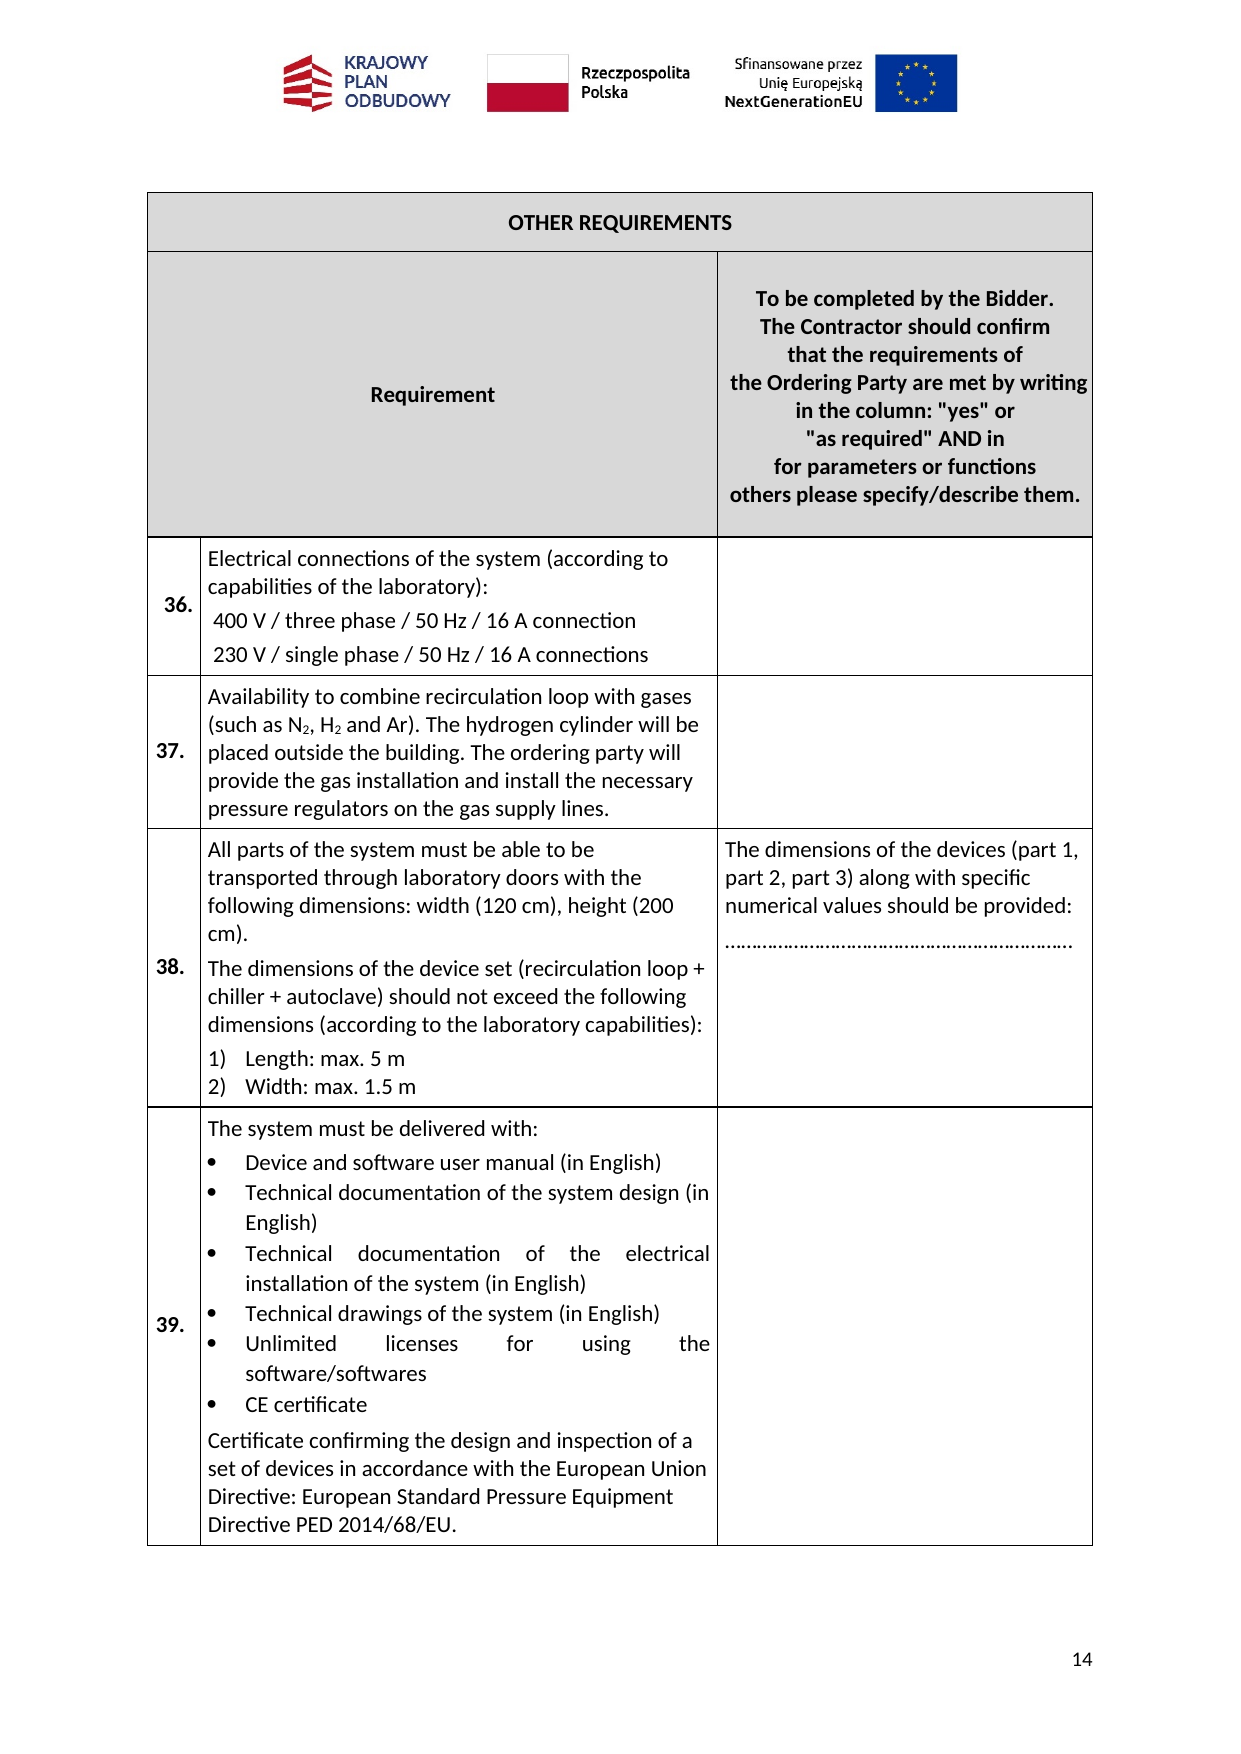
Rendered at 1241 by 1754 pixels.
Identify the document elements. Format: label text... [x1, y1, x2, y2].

table_cell [718, 1108, 1092, 1544]
table_cell OTHER REQUIREMENTS [148, 193, 1092, 251]
table_cell The system must be delivered with: Device and software user manual (in English) Technical documentation of the system design (in English) Technical documentation of the electrical installation of the system (in English) Technical drawings of the system (in English) Unlimited licenses for using the software/softwares CE certificate Certificate confirming the design and inspection of a set of devices in accordance with the European Union Directive: European Standard Pressure Equipment Directive PED 2014/68/EU. [201, 1108, 717, 1544]
table_cell [148, 1108, 200, 1544]
picture [265, 35, 975, 131]
table_cell [718, 538, 1092, 674]
table_cell [148, 829, 200, 1106]
table_cell The dimensions of the devices (part 1, part 2, part 3) along with specific numerical values should be provided: ………………………………………………………… [718, 829, 1092, 1106]
table_cell Requirement [148, 252, 717, 536]
table_cell Electrical connections of the system (according to capabilities of the laboratory): 400 V / three phase / 50 Hz / 16 A connection 230 V / single phase / 50 Hz / 16 A connections [201, 538, 717, 674]
table_cell [148, 538, 200, 674]
table_cell All parts of the system must be able to be transported through laboratory doors with the following dimensions: width (120 cm), height (200 cm). The dimensions of the device set (recirculation loop + chiller + autoclave) should not exceed the following dimensions (according to the laboratory capabilities): Length: max. 5 m Width: max. 1.5 m [201, 829, 717, 1106]
table_cell [148, 676, 200, 828]
table_cell [718, 676, 1092, 828]
table_cell Availability to combine recirculation loop with gases (such as N2, H2 and Ar). The hydrogen cylinder will be placed outside the building. The ordering party will provide the gas installation and install the necessary pressure regulators on the gas supply lines. [201, 676, 717, 828]
table_cell To be completed by the Bidder. The Contractor should confirm that the requirements of the Ordering Party are met by writing in the column: "yes" or "as required" AND in for parameters or functions others please specify/describe them. [718, 252, 1092, 536]
